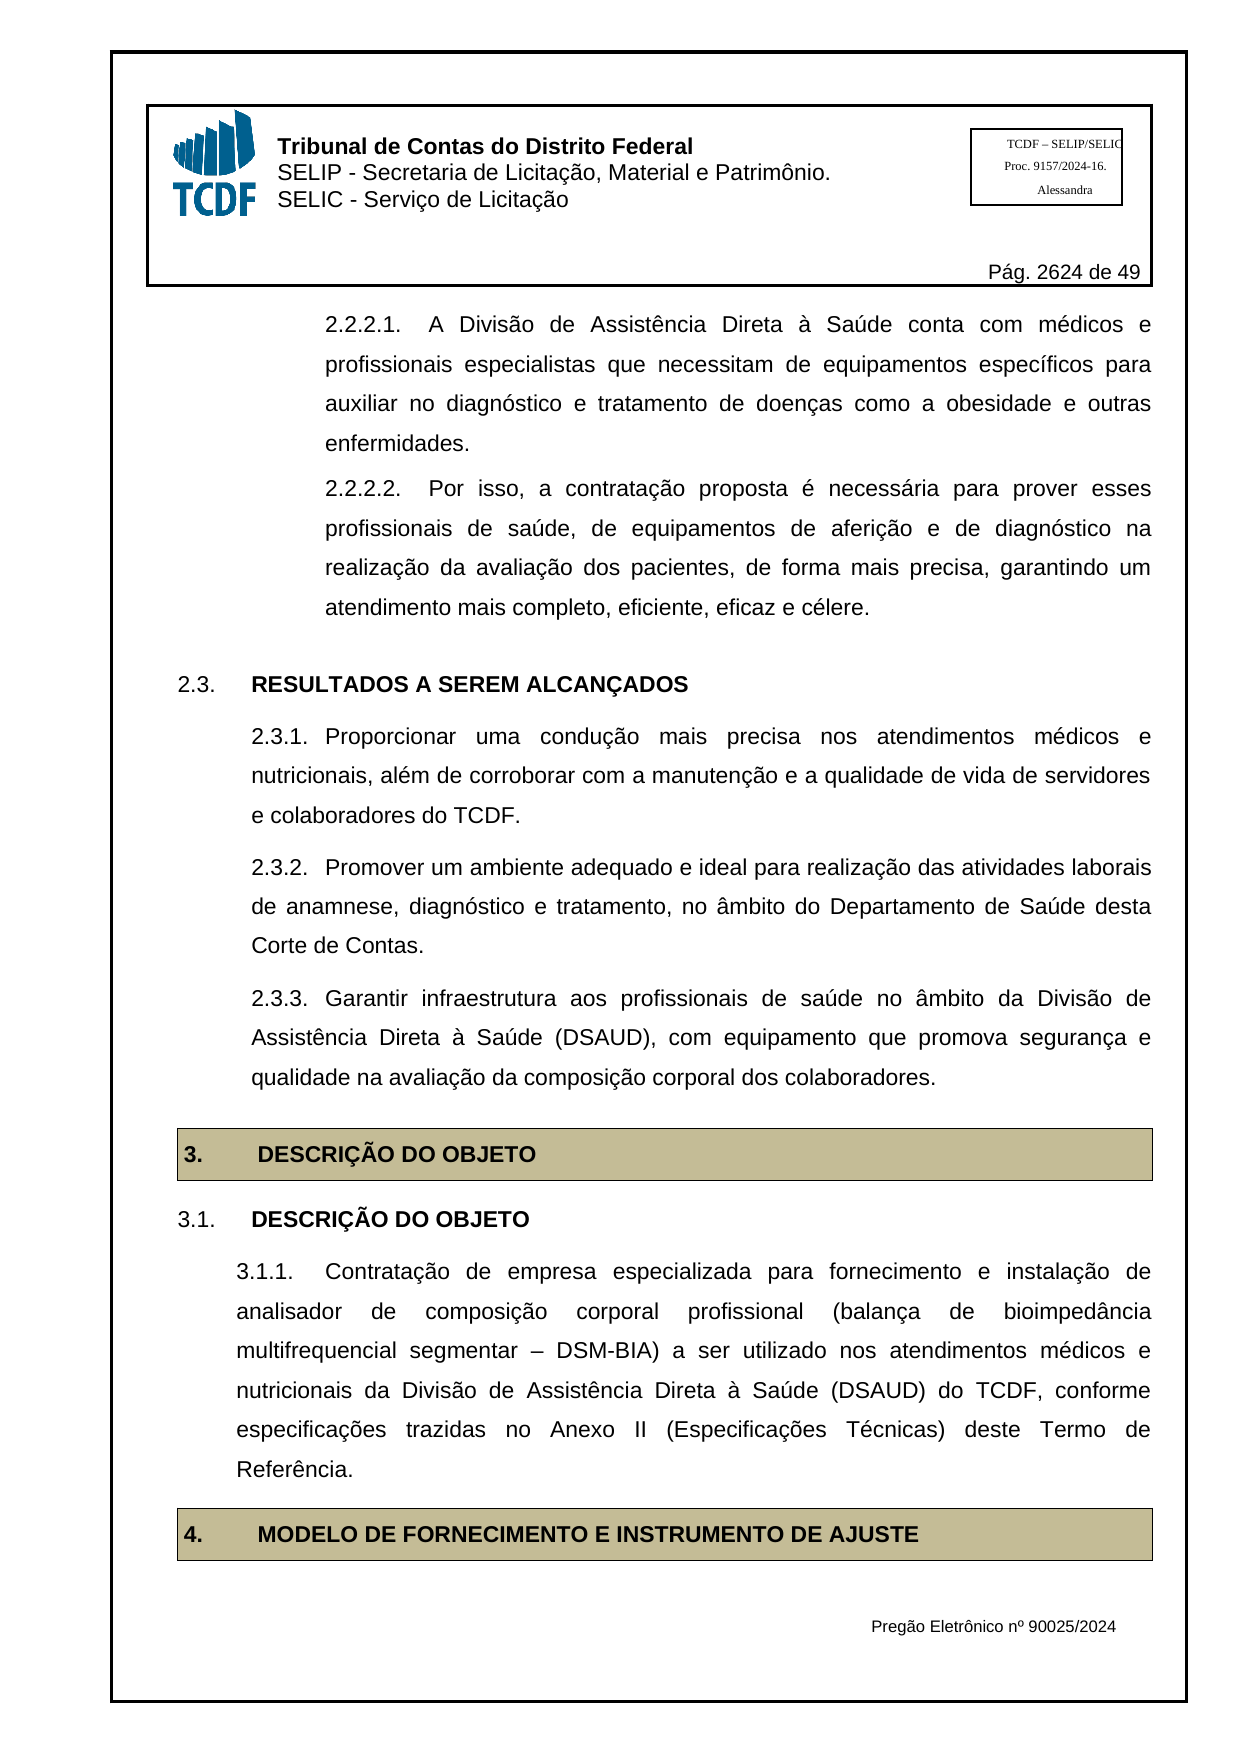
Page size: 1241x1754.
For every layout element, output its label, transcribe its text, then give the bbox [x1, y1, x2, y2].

list DESCRIÇÃO DO OBJETO [177, 1206, 1152, 1233]
table_header MODELO DE FORNECIMENTO E INSTRUMENTO DE AJUSTE [178, 1509, 1152, 1560]
list Garantir infraestrutura aos profissionais de saúde no âmbito da Divisão de Assistência Direta à Saúde (DSAUD), com equipamento que promova segurança e qualidade na avaliação da composição corporal dos colaboradores. [251, 984, 1152, 1090]
list RESULTADOS A SEREM ALCANÇADOS [177, 671, 1152, 697]
list Por isso, a contratação proposta é necessária para prover esses profissionais de saúde, de equipamentos de aferição e de diagnóstico na realização da avaliação dos pacientes, de forma mais precisa, garantindo um atendimento mais completo, eficiente, eficaz e célere. [325, 475, 1152, 620]
list Contratação de empresa especializada para fornecimento e instalação de analisador de composição corporal profissional (balança de bioimpedância multifrequencial segmentar – DSM-BIA) a ser utilizado nos atendimentos médicos e nutricionais da Divisão de Assistência Direta à Saúde (DSAUD) do TCDF, conforme especificações trazidas no Anexo II (Especificações Técnicas) deste Termo de Referência. [236, 1258, 1152, 1482]
table_header DESCRIÇÃO DO OBJETO [178, 1129, 1152, 1180]
list Promover um ambiente adequado e ideal para realização das atividades laborais de anamnese, diagnóstico e tratamento, no âmbito do Departamento de Saúde desta Corte de Contas. [251, 853, 1152, 959]
list Proporcionar uma condução mais precisa nos atendimentos médicos e nutricionais, além de corroborar com a manutenção e a qualidade de vida de servidores e colaboradores do TCDF. [251, 723, 1152, 828]
list A Divisão de Assistência Direta à Saúde conta com médicos e profissionais especialistas que necessitam de equipamentos específicos para auxiliar no diagnóstico e tratamento de doenças como a obesidade e outras enfermidades. [325, 311, 1152, 456]
picture [158, 107, 270, 218]
